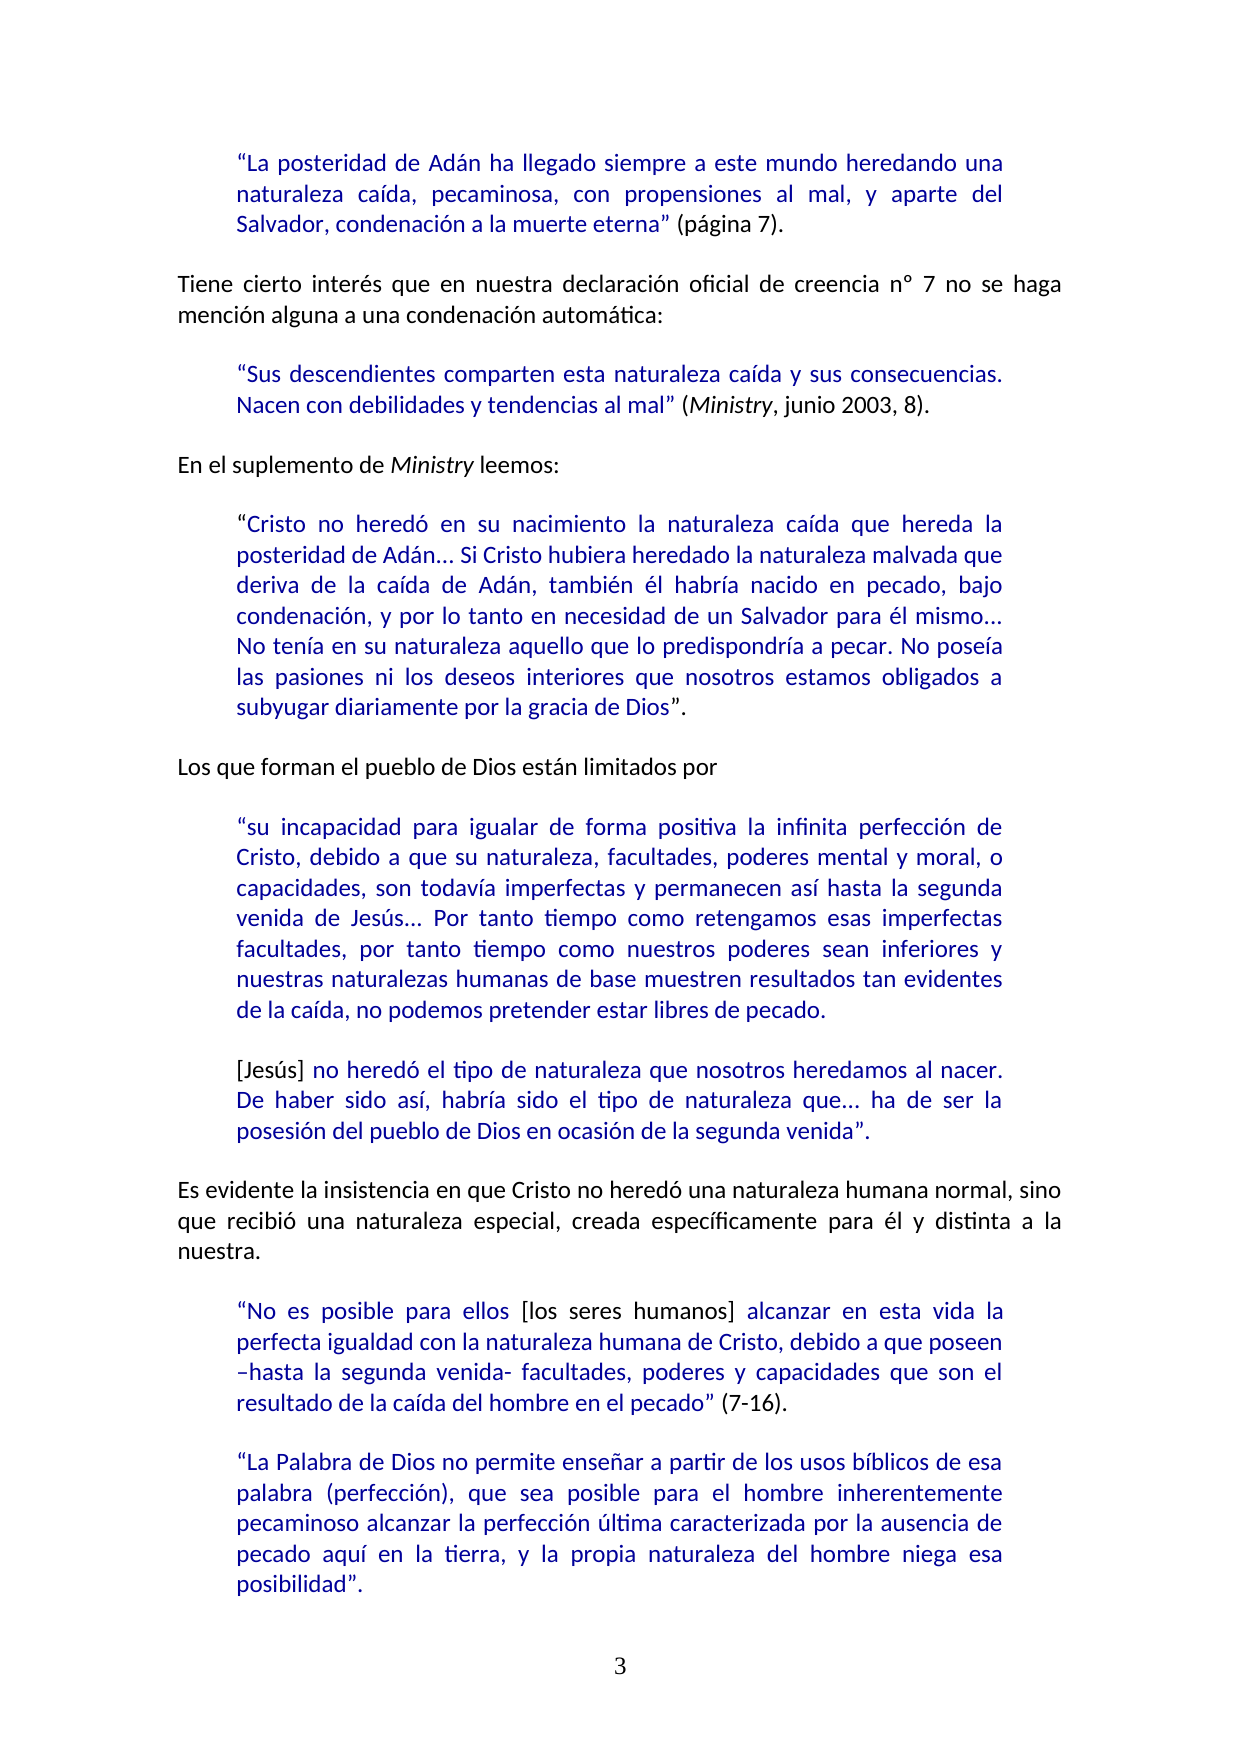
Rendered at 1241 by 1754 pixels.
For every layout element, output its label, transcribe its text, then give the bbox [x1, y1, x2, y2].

text Los que forman el pueblo de Dios están limitados por [177, 751, 1063, 782]
text Es evidente la insistencia en que Cristo no heredó una naturaleza humana normal, sino que recibió una naturaleza especial, creada específicamente para él y distinta a la nuestra. [177, 1174, 1063, 1266]
text “No es posible para ellos [los seres humanos] alcanzar en esta vida la perfecta igualdad con la naturaleza humana de Cristo, debido a que poseen –hasta la segunda venida- facultades, poderes y capacidades que son el resultado de la caída del hombre en el pecado” (7-16). [236, 1295, 1004, 1417]
text Tiene cierto interés que en nuestra declaración oficial de creencia nº 7 no se haga mención alguna a una condenación automática: [177, 268, 1063, 329]
text “La Palabra de Dios no permite enseñar a partir de los usos bíblicos de esa palabra (perfección), que sea posible para el hombre inherentemente pecaminoso alcanzar la perfección última caracterizada por la ausencia de pecado aquí en la tierra, y la propia naturaleza del hombre niega esa posibilidad”. [236, 1446, 1004, 1599]
text “Sus descendientes comparten esta naturaleza caída y sus consecuencias. Nacen con debilidades y tendencias al mal” (Ministry, junio 2003, 8). [236, 358, 1004, 419]
text “Cristo no heredó en su nacimiento la naturaleza caída que hereda la posteridad de Adán... Si Cristo hubiera heredado la naturaleza malvada que deriva de la caída de Adán, también él habría nacido en pecado, bajo condenación, y por lo tanto en necesidad de un Salvador para él mismo... No tenía en su naturaleza aquello que lo predispondría a pecar. No poseía las pasiones ni los deseos interiores que nosotros estamos obligados a subyugar diariamente por la gracia de Dios”. [236, 508, 1004, 722]
text “su incapacidad para igualar de forma positiva la infinita perfección de Cristo, debido a que su naturaleza, facultades, poderes mental y moral, o capacidades, son todavía imperfectas y permanecen así hasta la segunda venida de Jesús... Por tanto tiempo como retengamos esas imperfectas facultades, por tanto tiempo como nuestros poderes sean inferiores y nuestras naturalezas humanas de base muestren resultados tan evidentes de la caída, no podemos pretender estar libres de pecado. [236, 811, 1004, 1024]
text “La posteridad de Adán ha llegado siempre a este mundo heredando una naturaleza caída, pecaminosa, con propensiones al mal, y aparte del Salvador, condenación a la muerte eterna” (página 7). [236, 148, 1004, 239]
text En el suplemento de Ministry leemos: [177, 449, 1063, 479]
text [Jesús] no heredó el tipo de naturaleza que nosotros heredamos al nacer. De haber sido así, habría sido el tipo de naturaleza que... ha de ser la posesión del pueblo de Dios en ocasión de la segunda venida”. [236, 1054, 1004, 1145]
